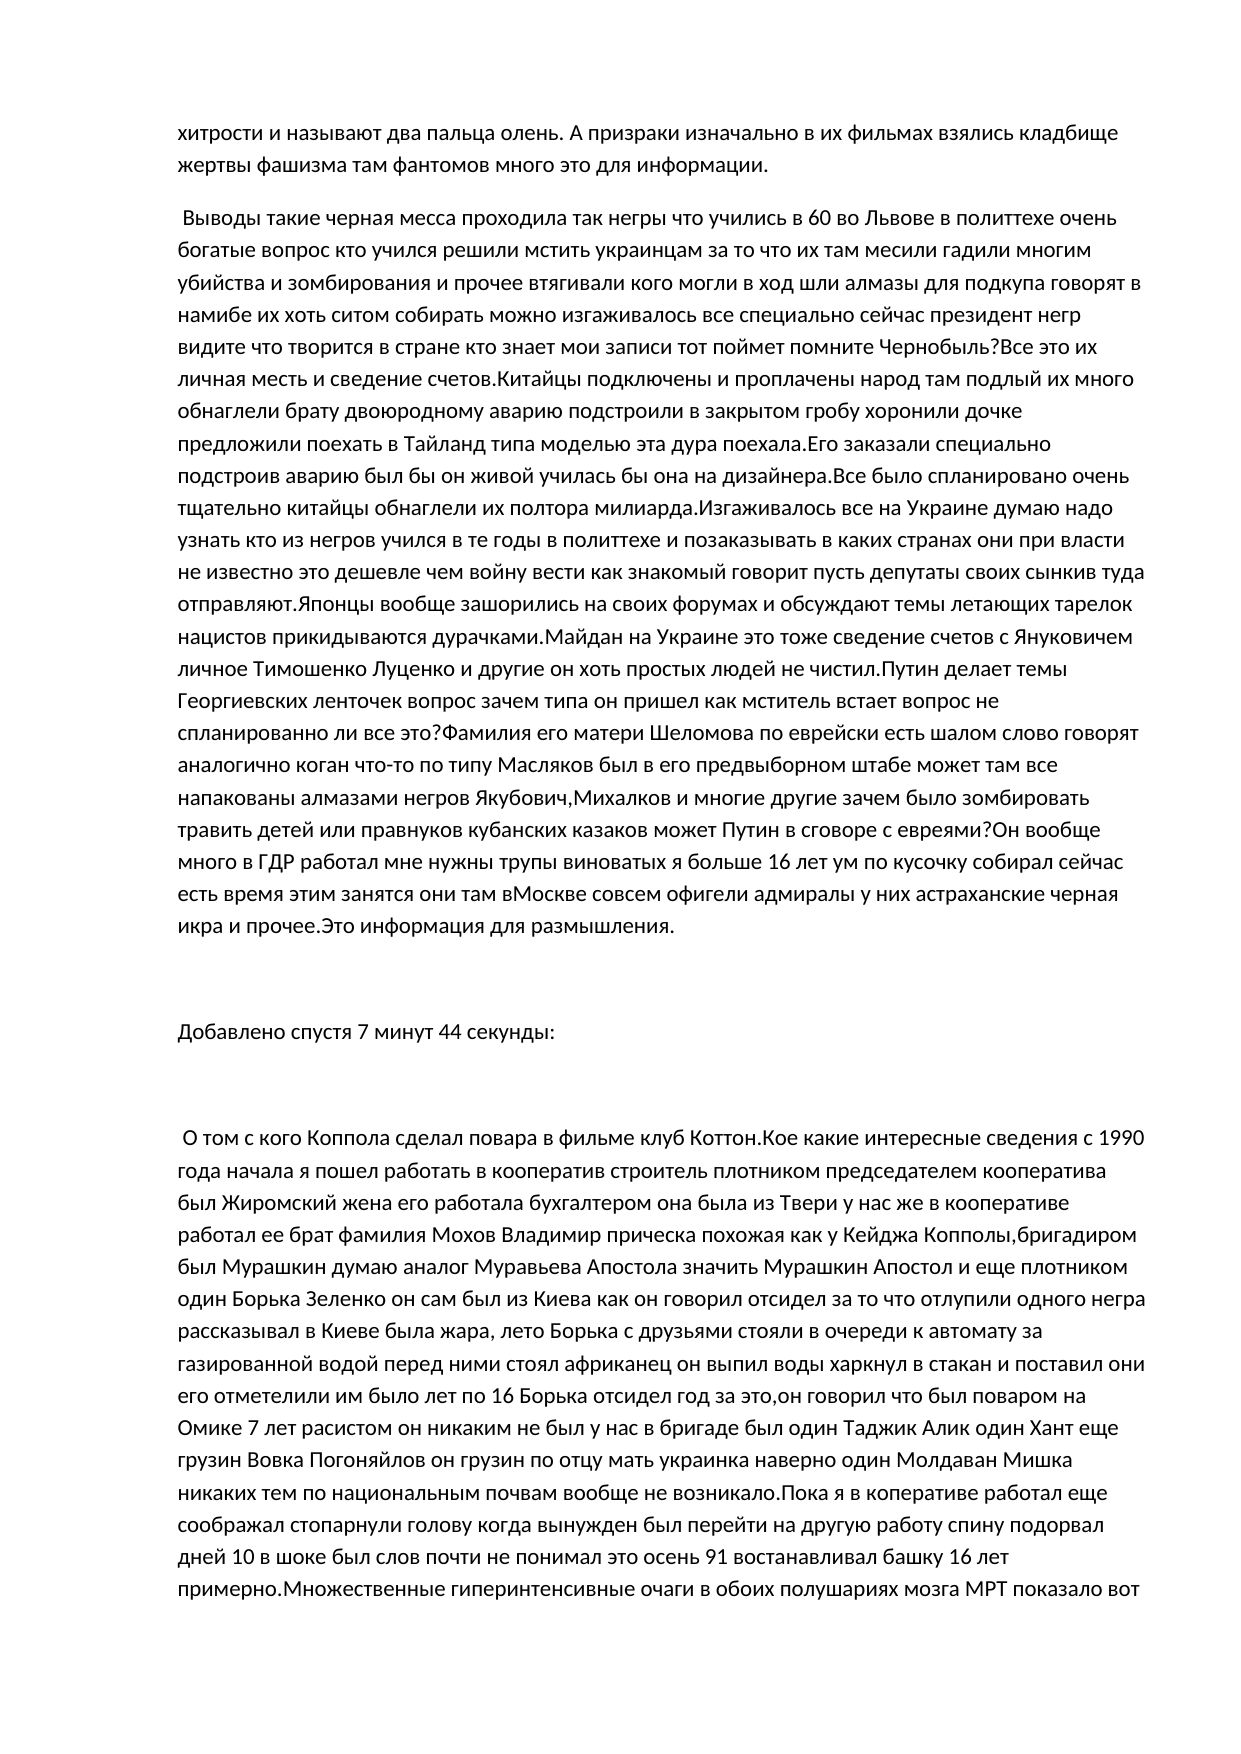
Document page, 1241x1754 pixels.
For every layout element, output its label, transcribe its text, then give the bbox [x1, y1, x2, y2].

text Добавлено спустя 7 минут 44 секунды: [177, 1017, 1152, 1046]
text Выводы такие черная месса проходила так негры что учились в 60 во Львове в политтехе очень богатые вопрос кто учился решили мстить украинцам за то что их там месили гадили многим убийства и зомбирования и прочее втягивали кого могли в ход шли алмазы для подкупа говорят в намибе их хоть ситом собирать можно изгаживалось все специально сейчас президент негр видите что творится в стране кто знает мои записи тот поймет помните Чернобыль?Все это их личная месть и сведение счетов.Китайцы подключены и проплачены народ там подлый их много обнаглели брату двоюродному аварию подстроили в закрытом гробу хоронили дочке предложили поехать в Тайланд типа моделью эта дура поехала.Его заказали специально подстроив аварию был бы он живой училась бы она на дизайнера.Все было спланировано очень тщательно китайцы обнаглели их полтора милиарда.Изгаживалось все на Украине думаю надо узнать кто из негров учился в те годы в политтехе и позаказывать в каких странах они при власти не известно это дешевле чем войну вести как знакомый говорит пусть депутаты своих сынкив туда отправляют.Японцы вообще зашорились на своих форумах и обсуждают темы летающих тарелок нацистов прикидываются дурачками.Майдан на Украине это тоже сведение счетов с Януковичем личное Тимошенко Луценко и другие он хоть простых людей не чистил.Путин делает темы Георгиевских ленточек вопрос зачем типа он пришел как мститель встает вопрос не спланированно ли все это?Фамилия его матери Шеломова по еврейски есть шалом слово говорят аналогично коган что-то по типу Масляков был в его предвыборном штабе может там все напакованы алмазами негров Якубович,Михалков и многие другие зачем было зомбировать травить детей или правнуков кубанских казаков может Путин в сговоре с евреями?Он вообще много в ГДР работал мне нужны трупы виноватых я больше 16 лет ум по кусочку собирал сейчас есть время этим занятся они там вМоскве совсем офигели адмиралы у них астраханские черная икра и прочее.Это информация для размышления. [177, 203, 1152, 939]
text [177, 1123, 1152, 1602]
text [177, 118, 1152, 178]
